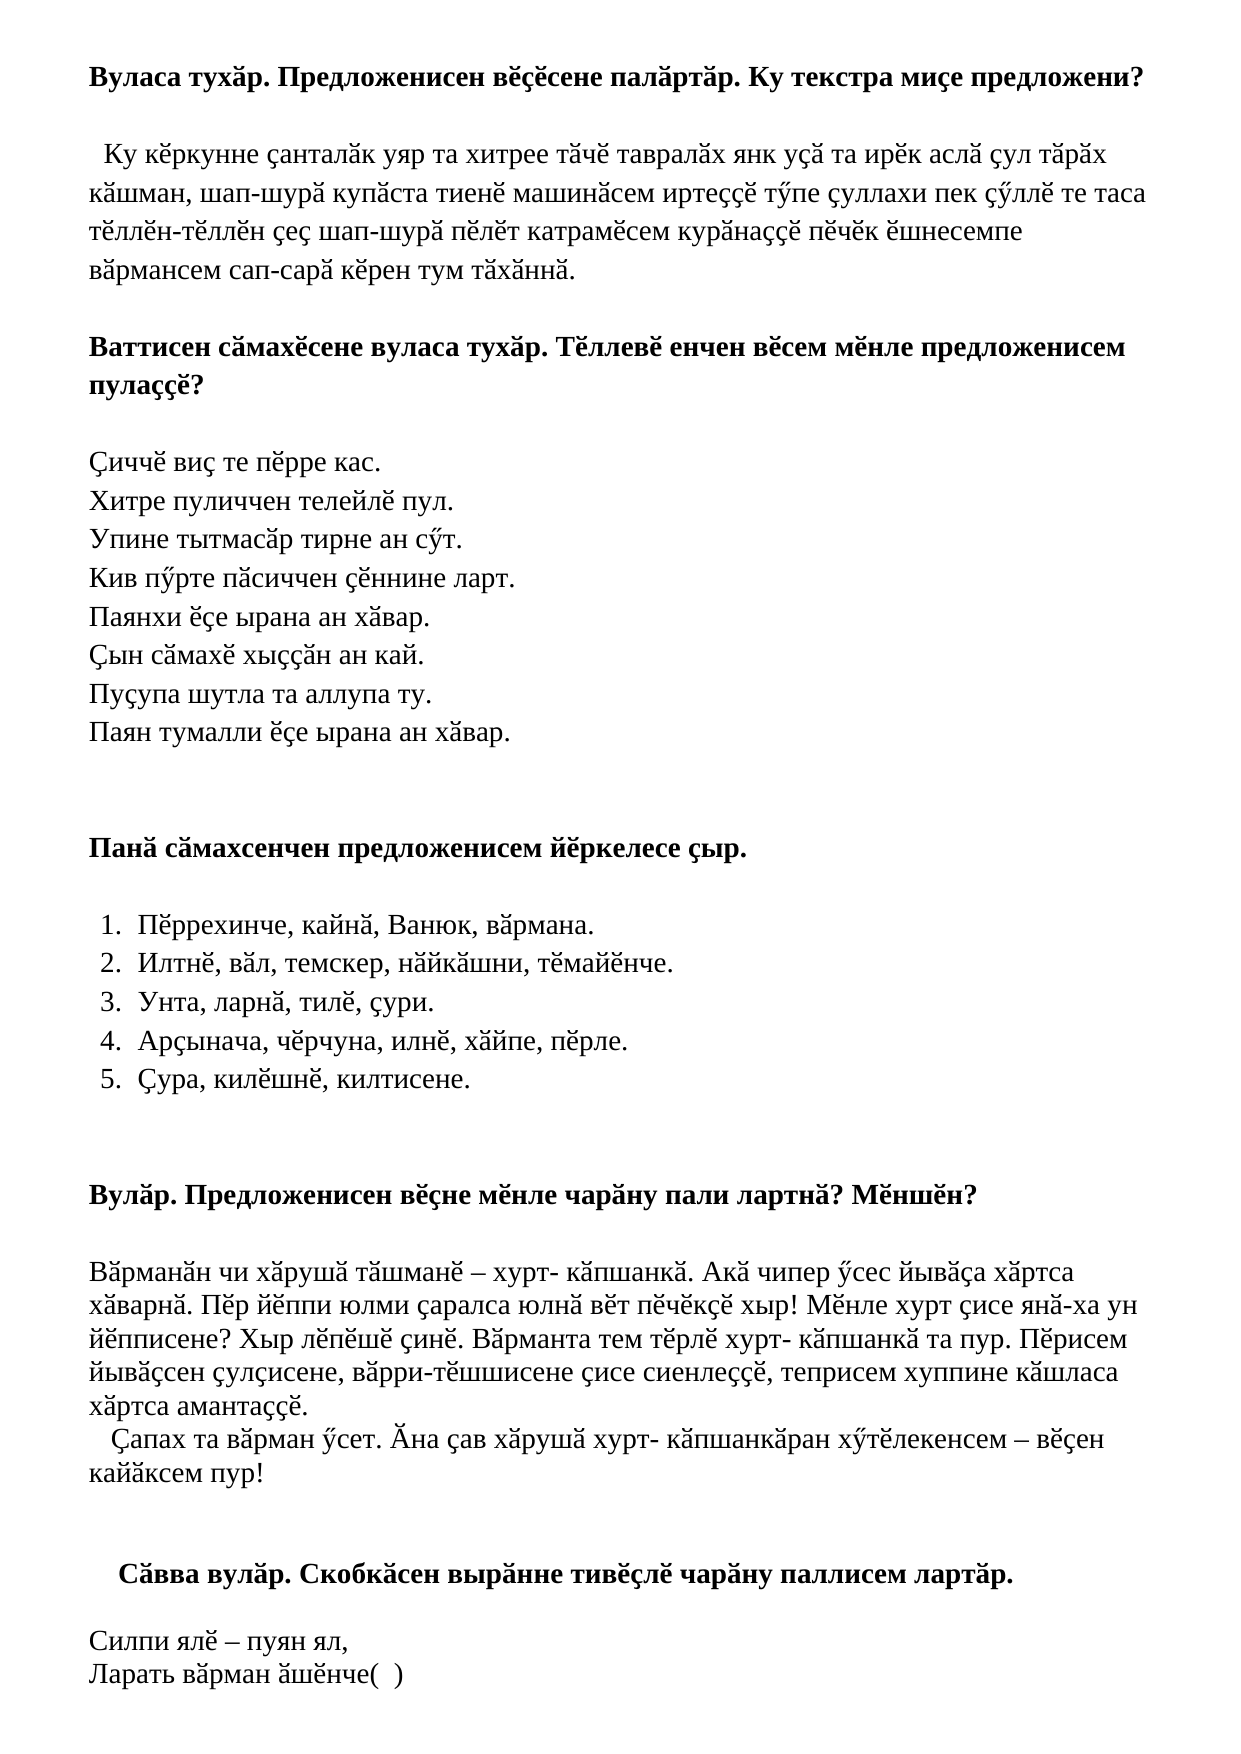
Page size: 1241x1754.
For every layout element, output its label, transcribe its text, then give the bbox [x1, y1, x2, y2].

text Ҫын сӑмахӗ хыҫҫӑн ан кай. [89, 637, 1152, 671]
text Пуҫупа шутла та аллупа ту. [89, 676, 1152, 709]
text Ларать вӑрман ӑшӗнче( ) [89, 1656, 1152, 1690]
text Кив пӳрте пӑсиччен ҫӗннине ларт. [89, 560, 1152, 594]
text Упине тытмасӑр тирне ан сӳт. [89, 522, 1152, 555]
text Вӑрманӑн чи хӑрушӑ тӑшманӗ – хурт- кӑпшанкӑ. Акӑ чипер ӳсес йывӑҫа хӑртса хӑварнӑ. Пӗр йӗппи юлми ҫаралса юлнӑ вӗт пӗчӗкҫӗ хыр! Мӗнле хурт ҫисе янӑ-ха ун йӗпписене? Хыр лӗпӗшӗ ҫинӗ. Вӑрманта тем тӗрлӗ хурт- кӑпшанкӑ та пур. Пӗрисем йывӑҫсен ҫулҫисене, вӑрри-тӗшшисене ҫисе сиенлеҫҫӗ, теприсем хуппине кӑшласа хӑртса амантаҫҫӗ. [89, 1254, 1152, 1422]
text Вуласа тухӑр. Предложенисен вӗҫӗсене палӑртӑр. Ку текстра миҫе предложени? [89, 59, 1152, 93]
list Арҫынача, чӗрчуна, илнӗ, хӑйпе, пӗрле. [100, 1023, 1152, 1056]
text Ку кӗркунне ҫанталӑк уяр та хитрее тӑчӗ тавралӑх янк уҫӑ та ирӗк аслӑ ҫул тӑрӑх кӑшман, шап-шурӑ купӑста тиенӗ машинӑсем иртеҫҫӗ тӳпе ҫуллахи пек ҫӳллӗ те таса тӗллӗн-тӗллӗн ҫеҫ шап-шурӑ пӗлӗт катрамӗсем курӑнаҫҫӗ пӗчӗк ӗшнесемпе вӑрмансем сап-сарӑ кӗрен тум тӑхӑннӑ. [89, 136, 1152, 285]
list Илтнӗ, вӑл, темскер, нӑйкӑшни, тӗмайӗнче. [100, 946, 1152, 979]
text Ҫапах та вӑрман ӳсет. Ӑна ҫав хӑрушӑ хурт- кӑпшанкӑран хӳтӗлекенсем – вӗҫен кайӑксем пур! [89, 1422, 1152, 1489]
text Ҫиччӗ виҫ те пӗрре кас. [89, 444, 1152, 478]
text Сӑвва вулӑр. Скобкӑсен вырӑнне тивӗҫлӗ чарӑну паллисем лартӑр. [89, 1556, 1152, 1589]
list Унта, ларнӑ, тилӗ, ҫури. [100, 984, 1152, 1018]
text Паян тумалли ӗҫе ырана ан хӑвар. [89, 714, 1152, 748]
list Пӗррехинче, кайнӑ, Ванюк, вӑрмана. [100, 907, 1152, 941]
text Паянхи ӗҫе ырана ан хӑвар. [89, 599, 1152, 632]
text Силпи ялӗ – пуян ял, [89, 1623, 1152, 1656]
text Хитре пуличчен телейлӗ пул. [89, 483, 1152, 517]
list Ҫура, килӗшнӗ, килтисене. [100, 1061, 1152, 1095]
text Вулӑр. Предложенисен вӗҫне мӗнле чарӑну пали лартнӑ? Мӗншӗн? [89, 1177, 1152, 1210]
text Ваттисен сӑмахӗсене вуласа тухӑр. Тӗллевӗ енчен вӗсем мӗнле предложенисем пулаҫҫӗ? [89, 329, 1152, 401]
text Панӑ сӑмахсенчен предложенисем йӗркелесе ҫыр. [89, 830, 1152, 863]
